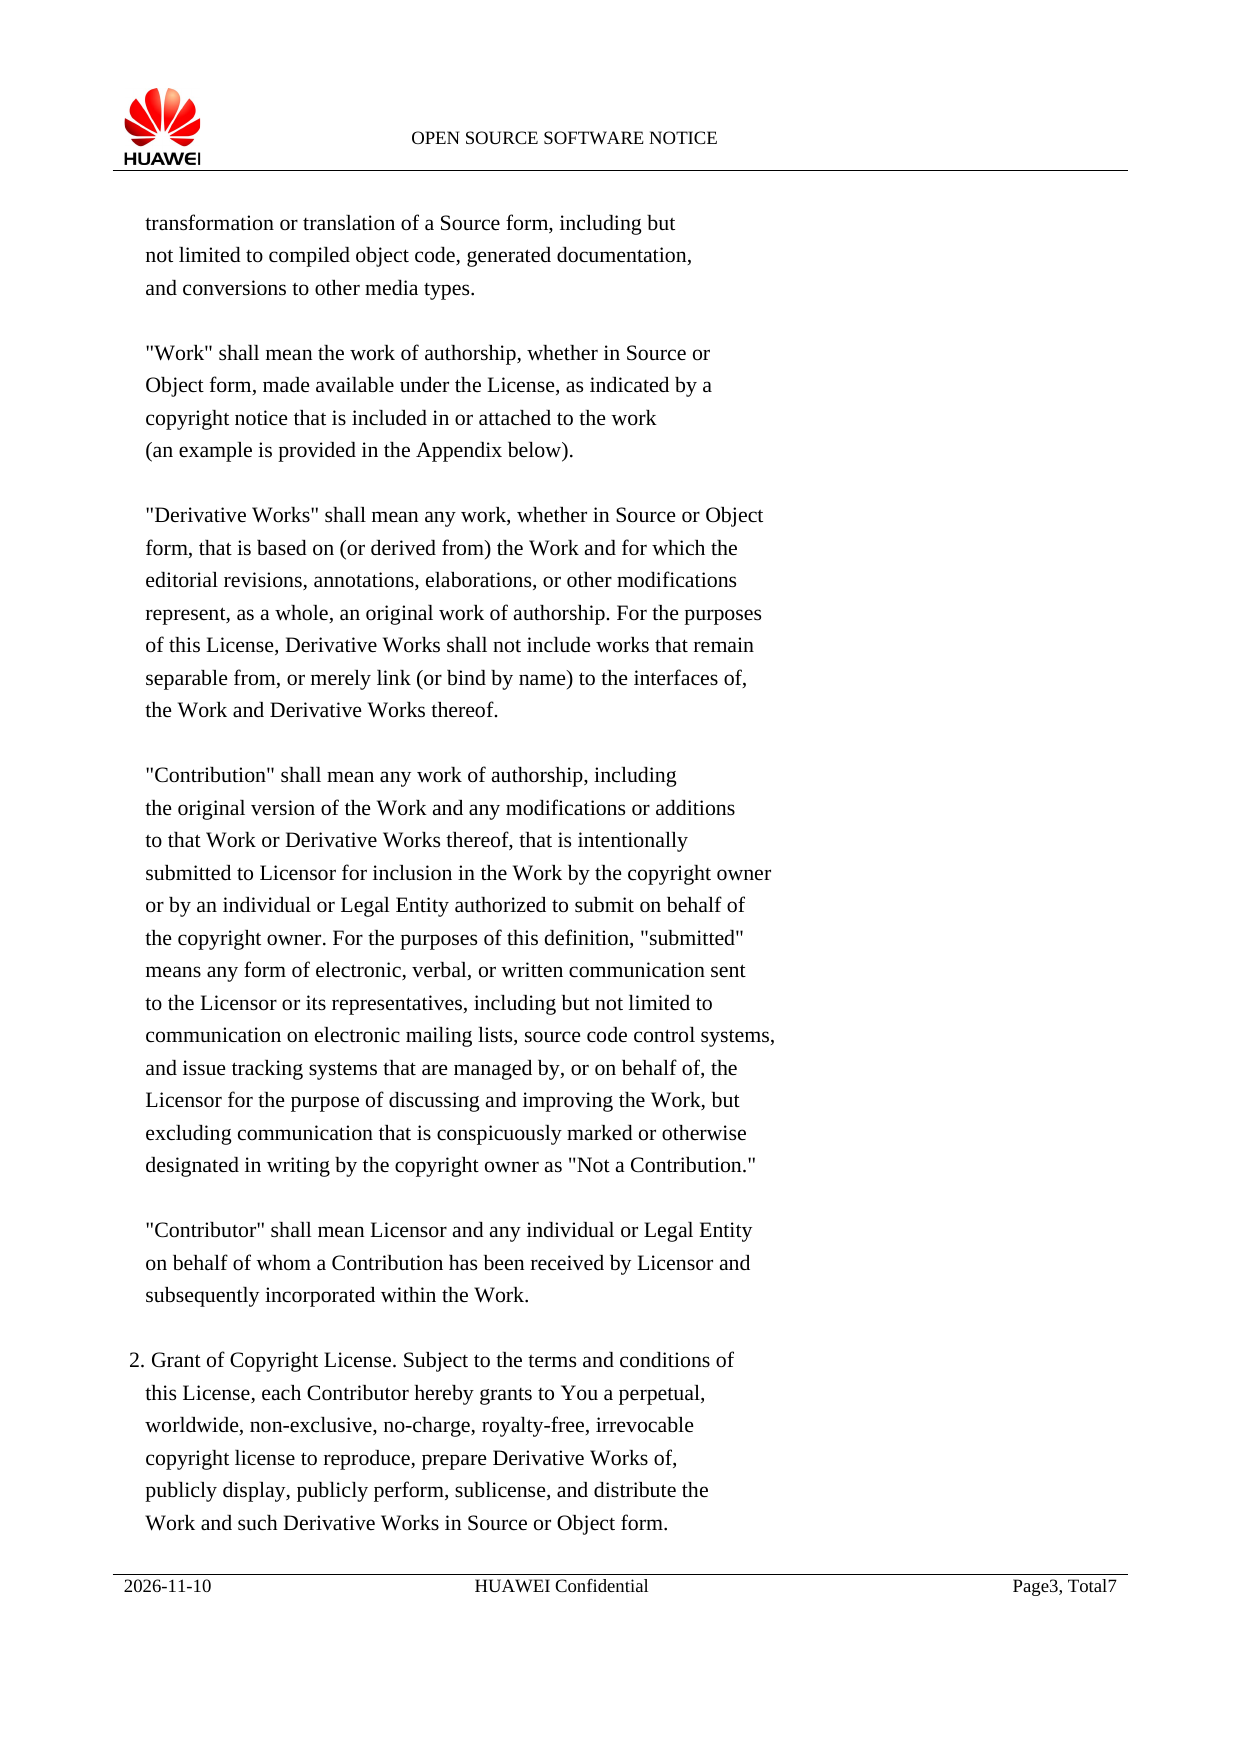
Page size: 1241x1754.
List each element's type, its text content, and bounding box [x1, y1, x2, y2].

picture [124, 88, 201, 165]
